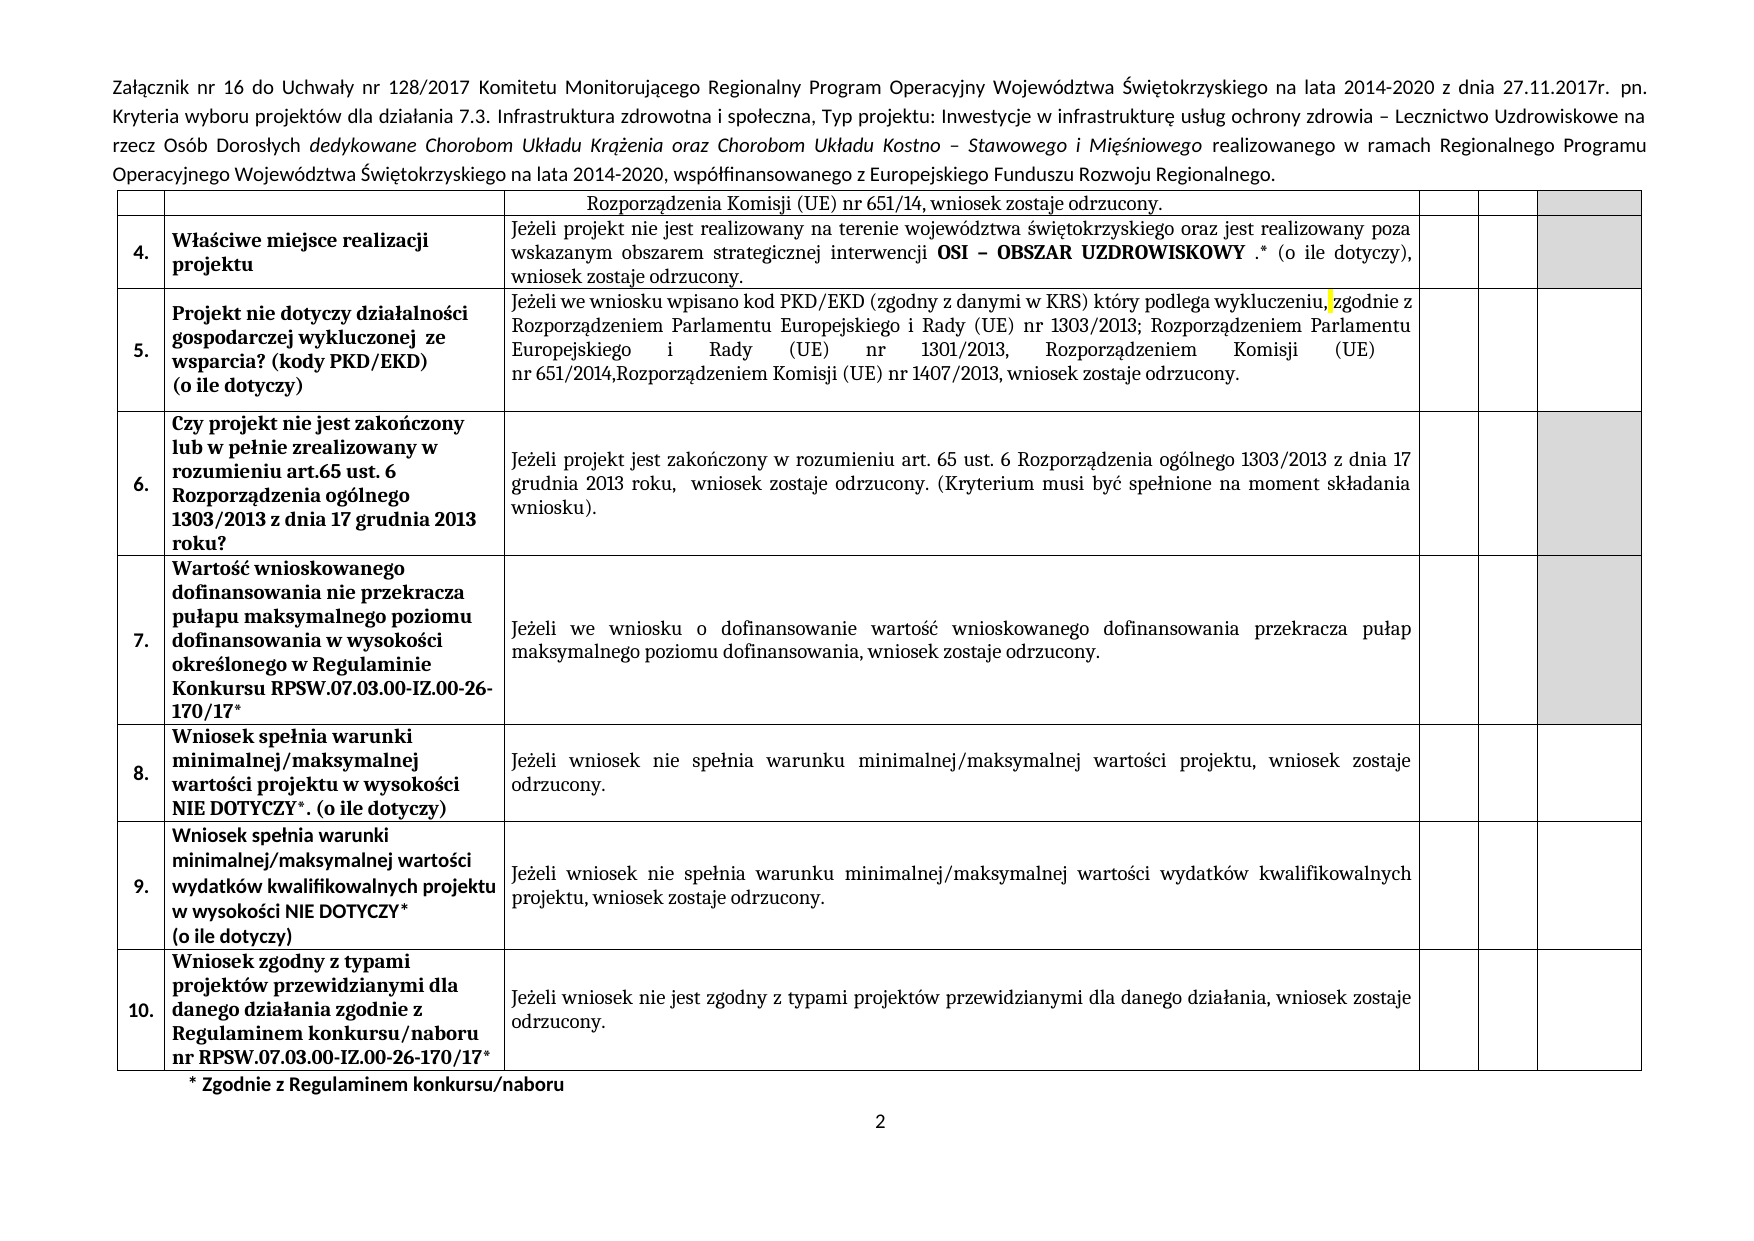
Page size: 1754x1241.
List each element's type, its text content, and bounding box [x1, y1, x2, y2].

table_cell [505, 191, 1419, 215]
table_cell 8. [118, 725, 164, 821]
table_cell [1479, 725, 1537, 821]
table_cell [1420, 822, 1478, 949]
table_cell Jeżeli wniosek nie spełnia warunku minimalnej/maksymalnej wartości wydatków kwalifikowalnych projektu, wniosek zostaje odrzucony. [505, 822, 1419, 949]
table_cell [1538, 412, 1641, 555]
table_cell Jeżeli we wniosku o dofinansowanie wartość wnioskowanego dofinansowania przekracza pułap maksymalnego poziomu dofinansowania, wniosek zostaje odrzucony. [505, 556, 1419, 724]
table_cell [1479, 950, 1537, 1070]
table_cell [1420, 289, 1478, 411]
table_cell Projekt nie dotyczy działalności gospodarczej wykluczonej ze wsparcia? (kody PKD/EKD) (o ile dotyczy) [165, 289, 504, 411]
table_cell Jeżeli projekt jest zakończony w rozumieniu art. 65 ust. 6 Rozporządzenia ogólnego 1303/2013 z dnia 17 grudnia 2013 roku, wniosek zostaje odrzucony. (Kryterium musi być spełnione na moment składania wniosku). [505, 412, 1419, 555]
table_cell [1420, 725, 1478, 821]
list * Zgodnie z Regulaminem konkursu/naboru [187, 1071, 1648, 1096]
table_cell 3. [118, 191, 164, 215]
table_cell [1538, 556, 1641, 724]
table_cell 7. [118, 556, 164, 724]
table_cell Jeżeli projekt nie jest realizowany na terenie województwa świętokrzyskiego oraz jest realizowany poza wskazanym obszarem strategicznej interwencji OSI – OBSZAR UZDROWISKOWY .* (o ile dotyczy), wniosek zostaje odrzucony. [505, 216, 1419, 288]
table_cell [1538, 950, 1641, 1070]
table_cell [1538, 191, 1641, 215]
table_cell Właściwe miejsce realizacji projektu [165, 216, 504, 288]
table_cell Czy projekt nie jest zakończony lub w pełnie zrealizowany w rozumieniu art.65 ust. 6 Rozporządzenia ogólnego 1303/2013 z dnia 17 grudnia 2013 roku? [165, 412, 504, 555]
table_cell Wartość wnioskowanego dofinansowania nie przekracza pułapu maksymalnego poziomu dofinansowania w wysokości określonego w Regulaminie Konkursu RPSW.07.03.00-IZ.00-26-170/17* [165, 556, 504, 724]
table_cell Jeżeli wniosek nie spełnia warunku minimalnej/maksymalnej wartości projektu, wniosek zostaje odrzucony. [505, 725, 1419, 821]
table_cell 5. [118, 289, 164, 411]
table_cell [1538, 822, 1641, 949]
table_cell [1420, 556, 1478, 724]
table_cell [165, 191, 504, 215]
table_cell [1479, 289, 1537, 411]
table_cell [1479, 412, 1537, 555]
table_cell Wniosek zgodny z typami projektów przewidzianymi dla danego działania zgodnie z Regulaminem konkursu/naboru nr RPSW.07.03.00-IZ.00-26-170/17* [165, 950, 504, 1070]
table_cell Jeżeli wniosek nie jest zgodny z typami projektów przewidzianymi dla danego działania, wniosek zostaje odrzucony. [505, 950, 1419, 1070]
table_cell [1479, 822, 1537, 949]
table_cell [1538, 216, 1641, 288]
table_cell 10. [118, 950, 164, 1070]
table_cell [1538, 725, 1641, 821]
table_cell [1420, 412, 1478, 555]
table_cell Wniosek spełnia warunki minimalnej/maksymalnej wartości wydatków kwalifikowalnych projektu w wysokości NIE DOTYCZY* (o ile dotyczy) [165, 822, 504, 949]
table_cell [1538, 289, 1641, 411]
table_cell [1420, 216, 1478, 288]
table_cell 9. [118, 822, 164, 949]
table_cell 4. [118, 216, 164, 288]
table_cell 6. [118, 412, 164, 555]
table_cell Wniosek spełnia warunki minimalnej/maksymalnej wartości projektu w wysokości NIE DOTYCZY*. (o ile dotyczy) [165, 725, 504, 821]
table_cell [1420, 191, 1478, 215]
table_cell [1479, 216, 1537, 288]
table_cell [1479, 556, 1537, 724]
table_cell Jeżeli we wniosku wpisano kod PKD/EKD (zgodny z danymi w KRS) który podlega wykluczeniu, zgodnie z Rozporządzeniem Parlamentu Europejskiego i Rady (UE) nr 1303/2013; Rozporządzeniem Parlamentu Europejskiego i Rady (UE) nr 1301/2013, Rozporządzeniem Komisji (UE) nr 651/2014,Rozporządzeniem Komisji (UE) nr 1407/2013, wniosek zostaje odrzucony. [505, 289, 1419, 411]
table_cell [1420, 950, 1478, 1070]
table_cell [1479, 191, 1537, 215]
